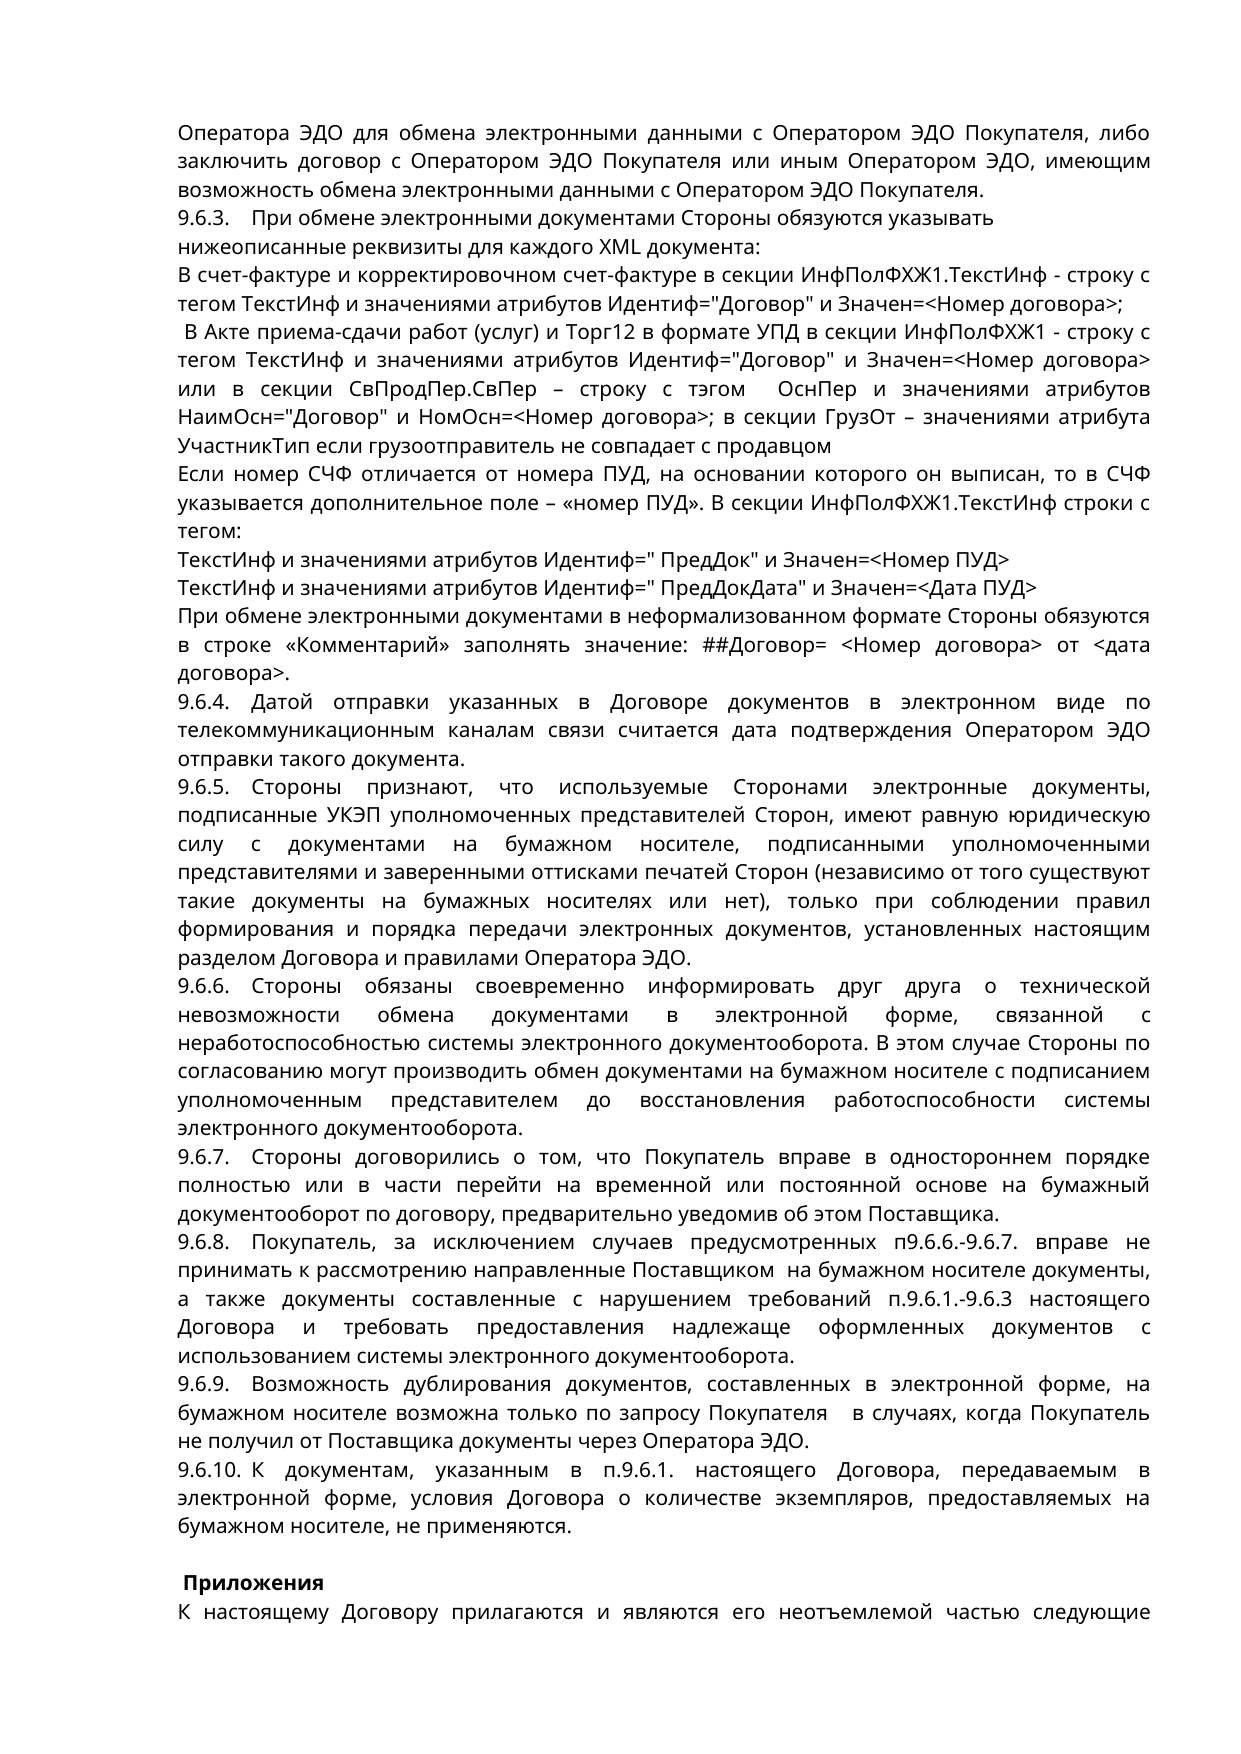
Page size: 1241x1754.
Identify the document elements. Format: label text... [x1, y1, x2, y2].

list Датой отправки указанных в Договоре документов в электронном виде по телекоммуникационным каналам связи считается дата подтверждения Оператором ЭДО отправки такого документа. [177, 687, 1152, 772]
list Стороны обязаны своевременно информировать друг друга о технической невозможности обмена документами в электронной форме, связанной с неработоспособностью системы электронного документооборота. В этом случае Стороны по согласованию могут производить обмен документами на бумажном носителе с подписанием уполномоченным представителем до восстановления работоспособности системы электронного документооборота. [177, 971, 1152, 1142]
text В Акте приема-сдачи работ (услуг) и Торг12 в формате УПД в секции ИнфПолФХЖ1 - строку с тегом ТекстИнф и значениями атрибутов Идентиф="Договор" и Значен=<Номер договора> или в секции СвПродПер.СвПер – строку с тэгом ОснПер и значениями атрибутов НаимОсн="Договор" и НомОсн=<Номер договора>; в секции ГрузОт – значениями атрибута УчастникТип если грузоотправитель не совпадает с продавцом [177, 317, 1152, 459]
list Стороны договорились о том, что Покупатель вправе в одностороннем порядке полностью или в части перейти на временной или постоянной основе на бумажный документооборот по договору, предварительно уведомив об этом Поставщика. [177, 1142, 1152, 1227]
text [177, 1597, 1152, 1625]
text Приложения [177, 1568, 1152, 1597]
list При обмене электронными документами Стороны обязуются указывать нижеописанные реквизиты для каждого XML документа: [177, 203, 1152, 260]
text ТекстИнф и значениями атрибутов Идентиф=" ПредДок" и Значен=<Номер ПУД> [177, 545, 1152, 573]
text В счет-фактуре и корректировочном счет-фактуре в секции ИнфПолФХЖ1.ТекстИнф - строку с тегом ТекстИнф и значениями атрибутов Идентиф="Договор" и Значен=<Номер договора>; [177, 260, 1152, 317]
list Стороны признают, что используемые Сторонами электронные документы, подписанные УКЭП уполномоченных представителей Сторон, имеют равную юридическую силу с документами на бумажном носителе, подписанными уполномоченными представителями и заверенными оттисками печатей Сторон (независимо от того существуют такие документы на бумажных носителях или нет), только при соблюдении правил формирования и порядка передачи электронных документов, установленных настоящим разделом Договора и правилами Оператора ЭДО. [177, 772, 1152, 971]
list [177, 118, 1152, 203]
text ТекстИнф и значениями атрибутов Идентиф=" ПредДокДата" и Значен=<Дата ПУД> [177, 573, 1152, 602]
text Если номер СЧФ отличается от номера ПУД, на основании которого он выписан, то в СЧФ указывается дополнительное поле – «номер ПУД». В секции ИнфПолФХЖ1.ТекстИнф строки с тегом: [177, 459, 1152, 545]
text При обмене электронными документами в неформализованном формате Стороны обязуются в строке «Комментарий» заполнять значение: ##Договор= <Номер договора> от <дата договора>. [177, 602, 1152, 687]
list Возможность дублирования документов, составленных в электронной форме, на бумажном носителе возможна только по запросу Покупателя в случаях, когда Покупатель не получил от Поставщика документы через Оператора ЭДО. [177, 1369, 1152, 1455]
list Покупатель, за исключением случаев предусмотренных п9.6.6.-9.6.7. вправе не принимать к рассмотрению направленные Поставщиком на бумажном носителе документы, а также документы составленные с нарушением требований п.9.6.1.-9.6.3 настоящего Договора и требовать предоставления надлежаще оформленных документов с использованием системы электронного документооборота. [177, 1227, 1152, 1369]
list К документам, указанным в п.9.6.1. настоящего Договора, передаваемым в электронной форме, условия Договора о количестве экземпляров, предоставляемых на бумажном носителе, не применяются. [177, 1455, 1152, 1540]
